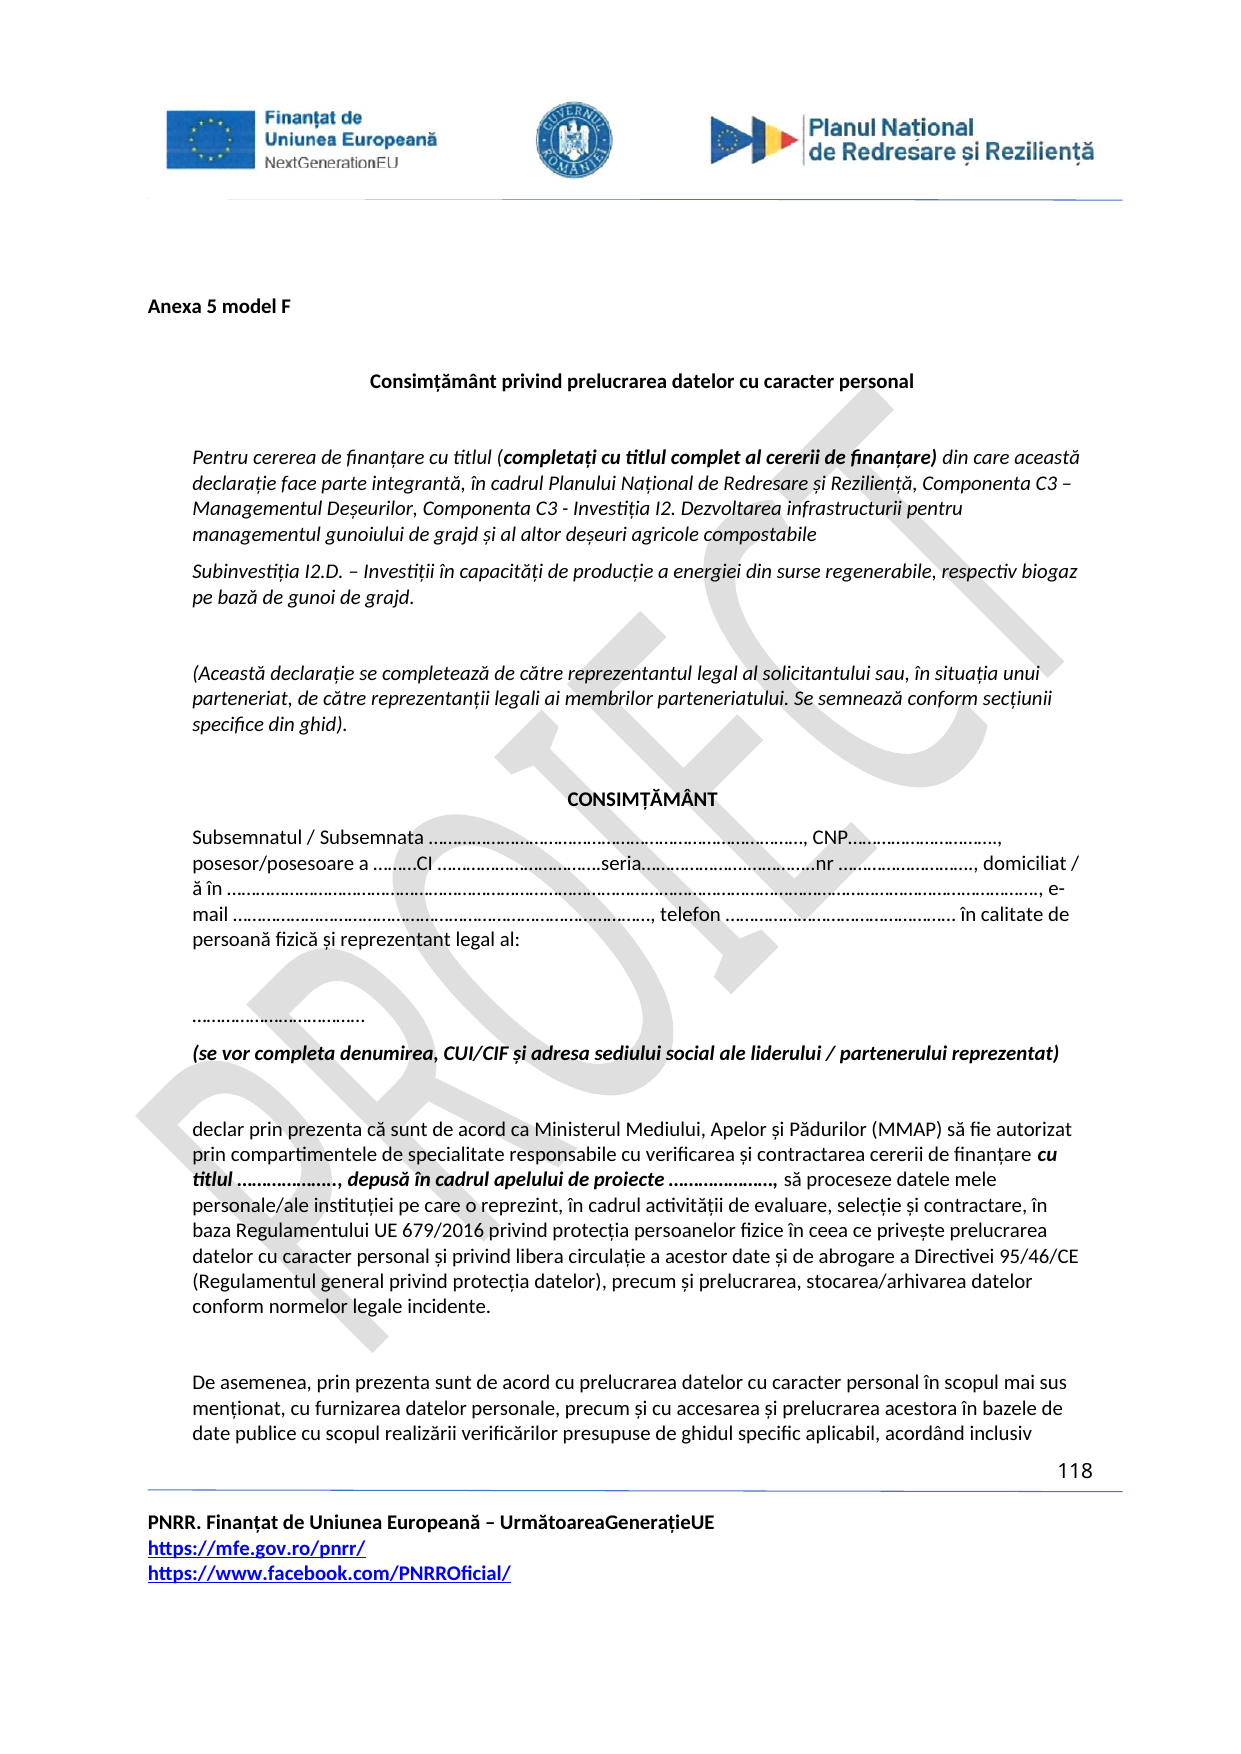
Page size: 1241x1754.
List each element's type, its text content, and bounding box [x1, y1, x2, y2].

text Consimțământ privind prelucrarea datelor cu caracter personal [192, 369, 1093, 394]
text Pentru cererea de finanțare cu titlul (completați cu titlul complet al cererii de finanțare) din care această declarație face parte integrantă, în cadrul Planului Național de Redresare și Reziliență, Componenta C3 – Managementul Deșeurilor, Componenta C3 - Investiția I2. Dezvoltarea infrastructurii pentru managementul gunoiului de grajd și al altor deșeuri agricole compostabile [192, 444, 1093, 546]
text (Această declarație se completează de către reprezentantul legal al solicitantului sau, în situația unui parteneriat, de către reprezentanții legali ai membrilor parteneriatului. Se semnează conform secțiunii specifice din ghid). [192, 660, 1093, 736]
text CONSIMŢĂMÂNT [192, 787, 1093, 812]
text Subinvestiția I2.D. – Investiții în capacități de producție a energiei din surse regenerabile, respectiv biogaz pe bază de gunoi de grajd. [192, 559, 1093, 609]
picture [147, 73, 1123, 199]
text ……………………………… [192, 1002, 1093, 1027]
text declar prin prezenta că sunt de acord ca Ministerul Mediului, Apelor și Pădurilor (MMAP) să fie autorizat prin compartimentele de specialitate responsabile cu verificarea și contractarea cererii de finanțare cu titlul ……………….., depusă în cadrul apelului de proiecte …………………, să proceseze datele mele personale/ale instituției pe care o reprezint, în cadrul activității de evaluare, selecție și contractare, în baza Regulamentului UE 679/2016 privind protecția persoanelor fizice în ceea ce privește prelucrarea datelor cu caracter personal și privind libera circulație a acestor date și de abrogare a Directivei 95/46/CE (Regulamentul general privind protecția datelor), precum și prelucrarea, stocarea/arhivarea datelor conform normelor legale incidente. [192, 1116, 1093, 1319]
text Subsemnatul / Subsemnata ……………………………………………………………………, CNP…………………………., posesor/posesoare a ………CI …………………………….seria………………….…………..nr ………………………., domiciliat / ă în ……………………………………………………………………………………………………………………………………………………., e-mail ……………………………………………………………………………, telefon ………………………………………… în calitate de persoană fizică și reprezentant legal al: [192, 824, 1093, 952]
text Anexa 5 model F [148, 293, 1093, 318]
text (se vor completa denumirea, CUI/CIF și adresa sediului social ale liderului / partenerului reprezentat) [192, 1040, 1093, 1065]
